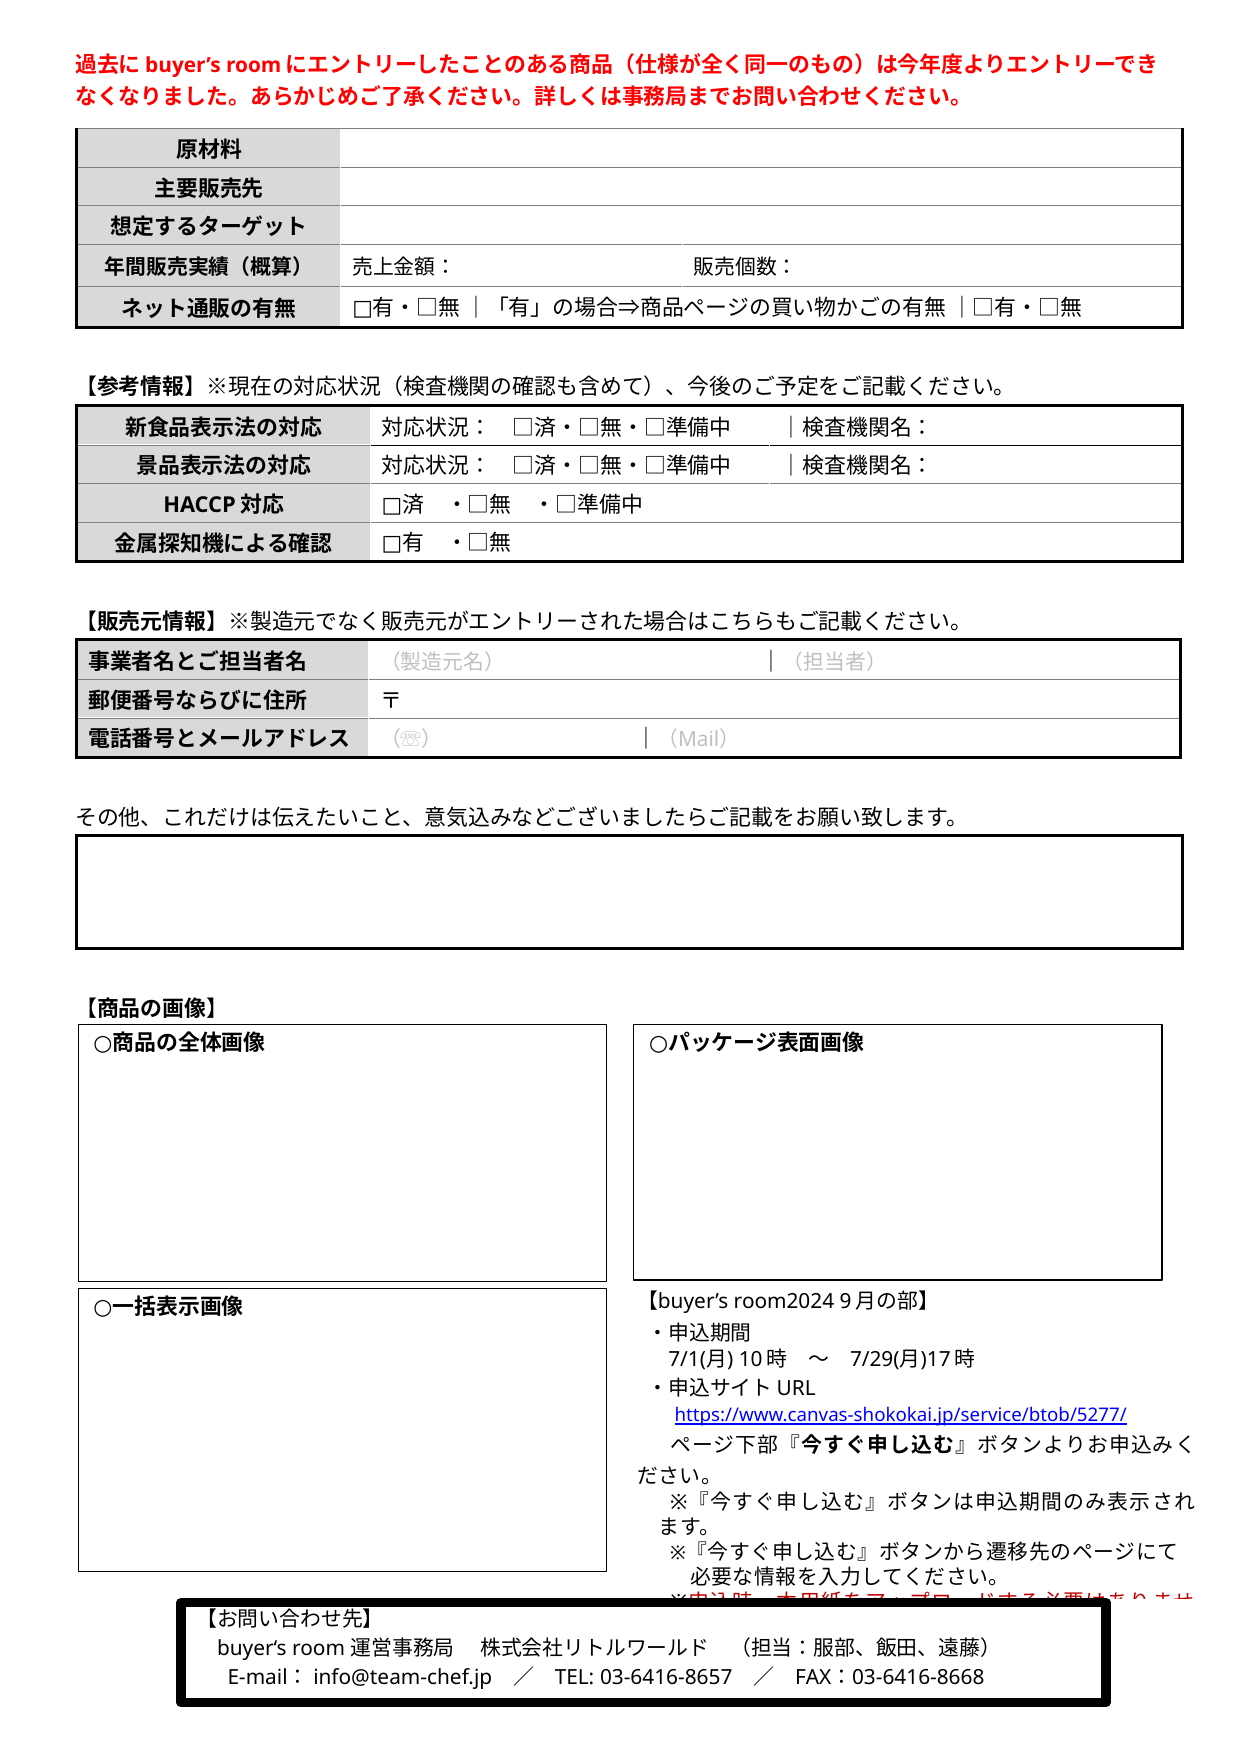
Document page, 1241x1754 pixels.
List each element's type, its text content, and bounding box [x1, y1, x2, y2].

table_cell 想定するターゲット [78, 206, 340, 244]
table_cell 郵便番号ならびに住所 [78, 680, 368, 717]
table_header 対応状況： □済・□無・□準備中 [371, 407, 769, 444]
table_cell 電話番号とメールアドレス [78, 719, 368, 756]
table_cell ｜検査機関名： [770, 446, 1181, 483]
text 【参考情報】※現在の対応状況（検査機関の確認も含めて）、今後のご予定をご記載ください。 [75, 366, 1165, 404]
table_cell ネット通販の有無 [78, 287, 340, 326]
table_cell 金属探知機による確認 [78, 523, 370, 560]
table_cell □有 ・□無 [371, 523, 1181, 560]
table_cell 原材料 [78, 129, 340, 167]
table_header 新食品表示法の対応 [78, 407, 370, 444]
text 【販売元情報】※製造元でなく販売元がエントリーされた場合はこちらもご記載ください。 [75, 601, 1165, 638]
table_header 事業者名とご担当者名 [78, 641, 368, 679]
table_cell [341, 168, 1181, 205]
table_cell [341, 206, 1181, 244]
table_cell 景品表示法の対応 [78, 446, 370, 483]
table_cell 売上金額： [341, 245, 682, 286]
table_cell HACCP対応 [78, 484, 370, 522]
table_cell 対応状況： □済・□無・□準備中 [371, 446, 769, 483]
table_cell 年間販売実績（概算） [78, 245, 340, 286]
table_cell □有・□無 ｜「有」の場合⇒商品ページの買い物かごの有無 ｜□有・□無 [341, 287, 1181, 326]
table_cell （☏） ｜（Mail） [369, 719, 1179, 756]
text その他、これだけは伝えたいこと、意気込みなどございましたらご記載をお願い致します。 [75, 797, 1165, 834]
text 【商品の画像】 [75, 988, 1165, 1025]
table_cell 販売個数： [683, 245, 1181, 286]
table_cell □済 ・□無 ・□準備中 [371, 484, 1181, 522]
table_cell 主要販売先 [78, 168, 340, 205]
table_cell [341, 129, 1181, 167]
table_header （製造元名） ｜（担当者） [369, 641, 1179, 679]
table_header ｜検査機関名： [770, 407, 1181, 444]
table_cell 〒 [369, 680, 1179, 717]
table_header [78, 837, 1181, 947]
